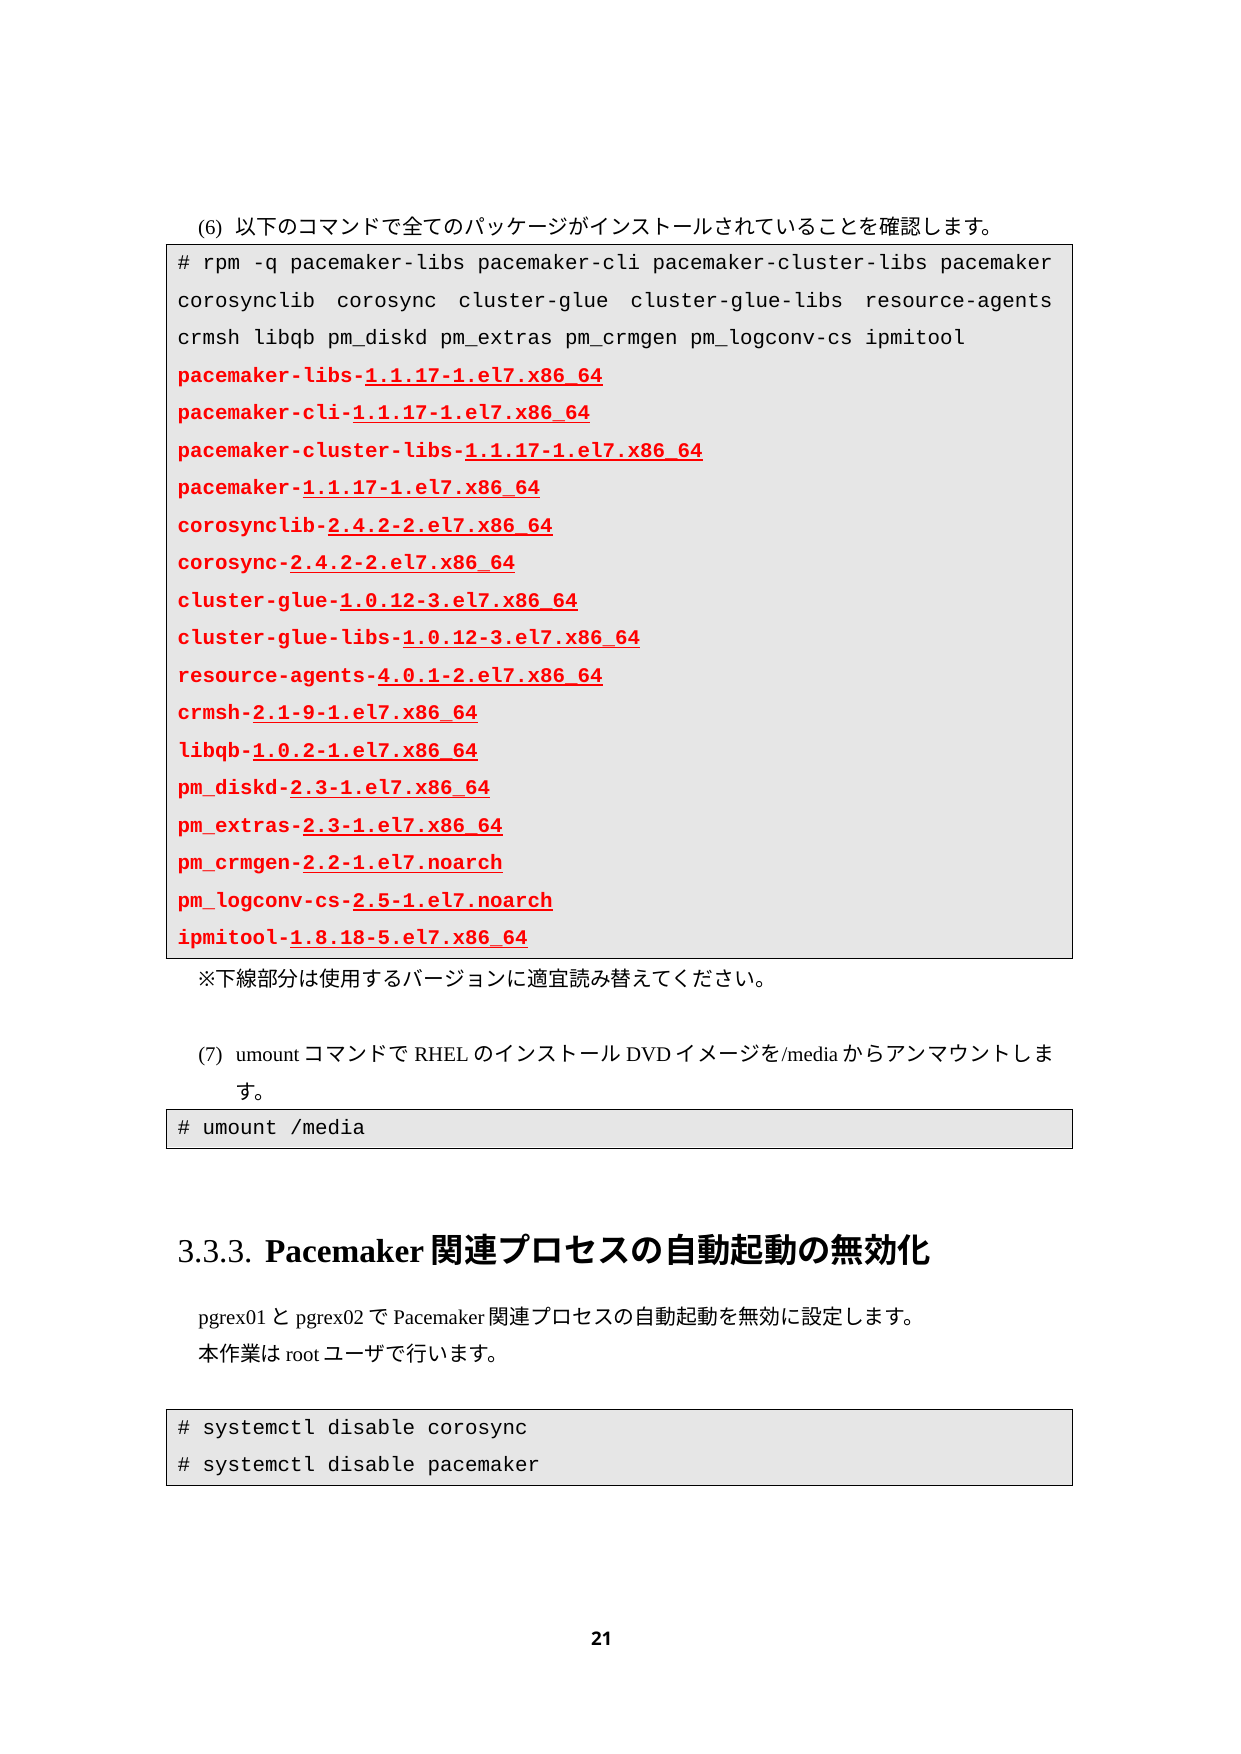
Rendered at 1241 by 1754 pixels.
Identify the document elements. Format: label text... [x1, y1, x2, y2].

text pgrex01とpgrex02でPacemaker関連プロセスの自動起動を無効に設定します。 [177, 1296, 1054, 1334]
table_header # umount /media [167, 1110, 1072, 1147]
text 本作業はrootユーザで行います。 [177, 1334, 1054, 1371]
list umountコマンドでRHELのインストールDVDイメージを/mediaからアンマウントします。 [198, 1034, 1054, 1109]
list 以下のコマンドで全てのパッケージがインストールされていることを確認します。 [198, 207, 1054, 244]
table_header # systemctl disable corosync # systemctl disable pacemaker [167, 1410, 1072, 1485]
table_header # rpm -q pacemaker-libs pacemaker-cli pacemaker-cluster-libs pacemaker corosynclib corosync cluster-glue cluster-glue-libs resource-agents crmsh libqb pm_diskd pm_extras pm_crmgen pm_logconv-cs ipmitool pacemaker-libs-1.1.17-1.el7.x86_64 pacemaker-cli-1.1.17-1.el7.x86_64 pacemaker-cluster-libs-1.1.17-1.el7.x86_64 pacemaker-1.1.17-1.el7.x86_64 corosynclib-2.4.2-2.el7.x86_64 corosync-2.4.2-2.el7.x86_64 cluster-glue-1.0.12-3.el7.x86_64 cluster-glue-libs-1.0.12-3.el7.x86_64 resource-agents-4.0.1-2.el7.x86_64 crmsh-2.1-9-1.el7.x86_64 libqb-1.0.2-1.el7.x86_64 pm_diskd-2.3-1.el7.x86_64 pm_extras-2.3-1.el7.x86_64 pm_crmgen-2.2-1.el7.noarch pm_logconv-cs-2.5-1.el7.noarch ipmitool-1.8.18-5.el7.x86_64 [167, 245, 1072, 958]
subtitle Pacemaker関連プロセスの自動起動の無効化 [177, 1211, 1063, 1286]
text ※下線部分は使用するバージョンに適宜読み替えてください。 [198, 959, 1054, 996]
